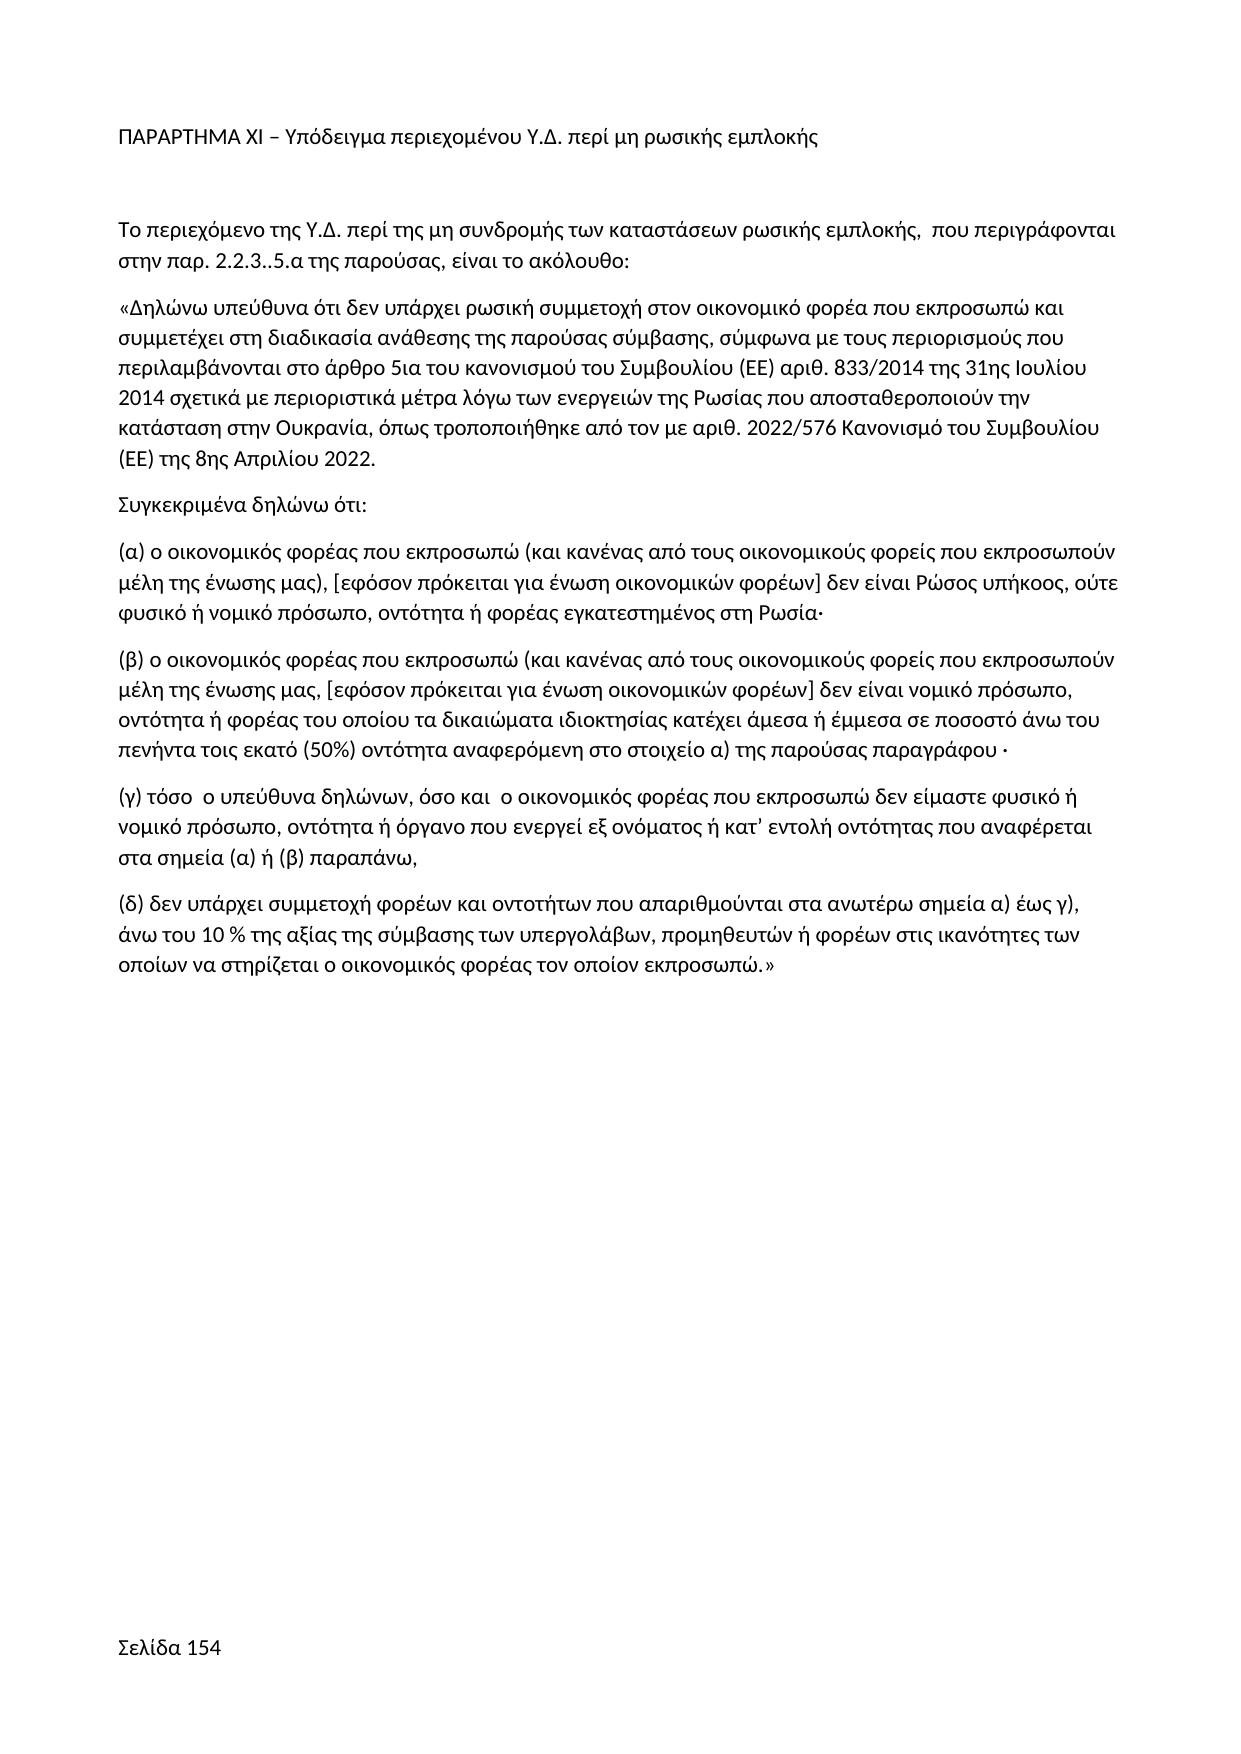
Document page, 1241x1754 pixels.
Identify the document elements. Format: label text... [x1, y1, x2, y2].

text Συγκεκριμένα δηλώνω ότι: [118, 491, 1122, 518]
text (α) ο οικονομικός φορέας που εκπροσωπώ (και κανένας από τους οικονομικούς φορείς που εκπροσωπούν μέλη της ένωσης μας), [εφόσον πρόκειται για ένωση οικονομικών φορέων] δεν είναι Ρώσος υπήκοος, ούτε φυσικό ή νομικό πρόσωπο, οντότητα ή φορέας εγκατεστημένος στη Ρωσία· [118, 537, 1122, 626]
text ΠΑΡΑΡΤΗΜΑ XΙ – Υπόδειγμα περιεχομένου Υ.Δ. περί μη ρωσικής εμπλοκής [118, 122, 1122, 150]
text Το περιεχόμενο της Υ.Δ. περί της μη συνδρομής των καταστάσεων ρωσικής εμπλοκής, που περιγράφονται στην παρ. 2.2.3..5.α της παρούσας, είναι το ακόλουθο: [118, 216, 1122, 274]
text «Δηλώνω υπεύθυνα ότι δεν υπάρχει ρωσική συμμετοχή στον οικονομικό φορέα που εκπροσωπώ και συμμετέχει στη διαδικασία ανάθεσης της παρούσας σύμβασης, σύμφωνα με τους περιορισμούς που περιλαμβάνονται στο άρθρο 5ια του κανονισμού του Συμβουλίου (ΕΕ) αριθ. 833/2014 της 31ης Ιουλίου 2014 σχετικά με περιοριστικά μέτρα λόγω των ενεργειών της Ρωσίας που αποσταθεροποιούν την κατάσταση στην Ουκρανία, όπως τροποποιήθηκε από τον με αριθ. 2022/576 Κανονισμό του Συμβουλίου (ΕΕ) της 8ης Απριλίου 2022. [118, 293, 1122, 472]
text (γ) τόσο ο υπεύθυνα δηλώνων, όσο και ο οικονομικός φορέας που εκπροσωπώ δεν είμαστε φυσικό ή νομικό πρόσωπο, οντότητα ή όργανο που ενεργεί εξ ονόματος ή κατ’ εντολή οντότητας που αναφέρεται στα σημεία (α) ή (β) παραπάνω, [118, 782, 1122, 871]
text (β) ο οικονομικός φορέας που εκπροσωπώ (και κανένας από τους οικονομικούς φορείς που εκπροσωπούν μέλη της ένωσης μας, [εφόσον πρόκειται για ένωση οικονομικών φορέων] δεν είναι νομικό πρόσωπο, οντότητα ή φορέας του οποίου τα δικαιώματα ιδιοκτησίας κατέχει άμεσα ή έμμεσα σε ποσοστό άνω του πενήντα τοις εκατό (50%) οντότητα αναφερόμενη στο στοιχείο α) της παρούσας παραγράφου · [118, 645, 1122, 763]
text (δ) δεν υπάρχει συμμετοχή φορέων και οντοτήτων που απαριθμούνται στα ανωτέρω σημεία α) έως γ), άνω του 10 % της αξίας της σύμβασης των υπεργολάβων, προμηθευτών ή φορέων στις ικανότητες των οποίων να στηρίζεται ο οικονομικός φορέας τον οποίον εκπροσωπώ.» [118, 889, 1122, 978]
